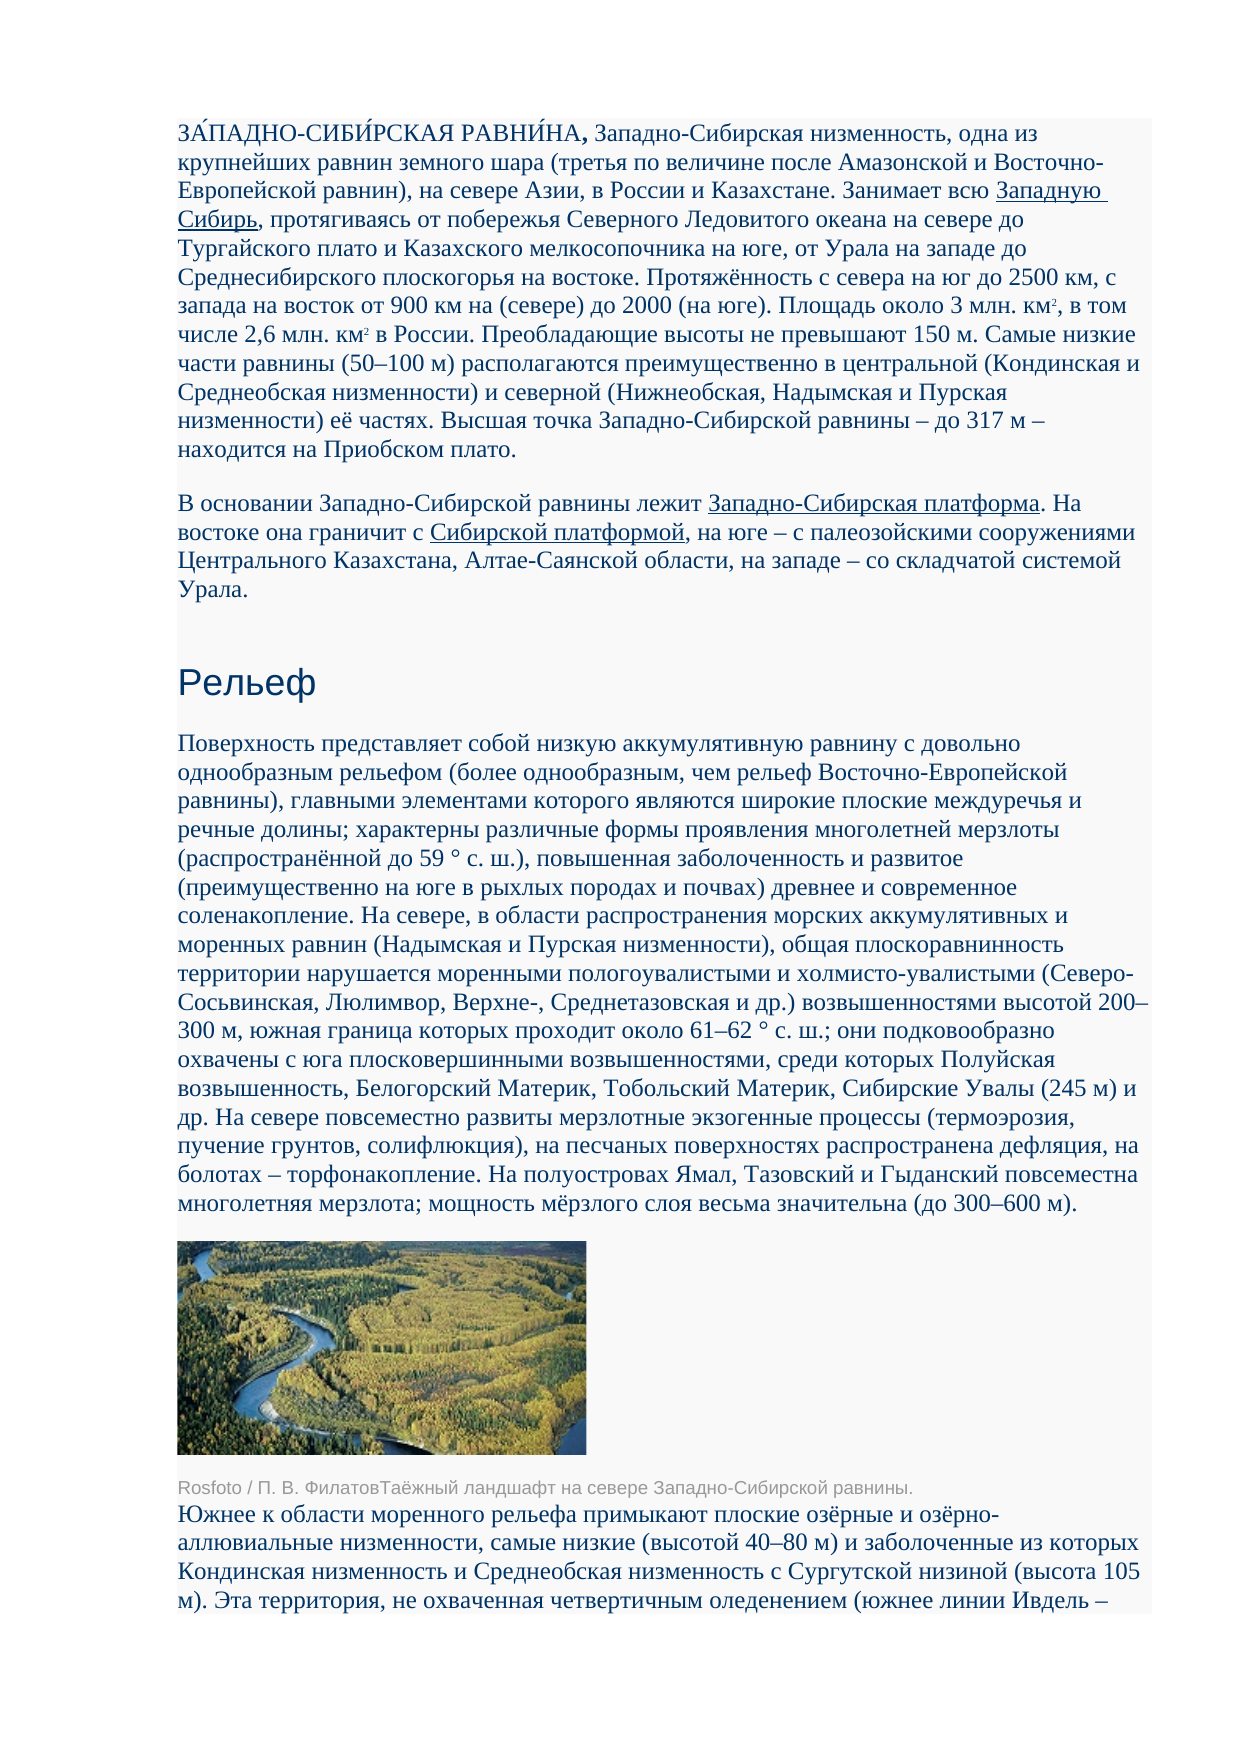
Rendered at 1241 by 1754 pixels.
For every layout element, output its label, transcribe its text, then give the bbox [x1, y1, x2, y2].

picture [177, 1241, 587, 1455]
text Рельеф [177, 653, 1152, 703]
text Поверхность представляет собой низкую аккумулятивную равнину с довольно однообразным рельефом (более однообразным, чем рельеф Восточно-Европейской равнины), главными элементами которого являются широкие плоские междуречья и речные долины; характерны различные формы проявления многолетней мерзлоты (распространённой до 59 ° с. ш.), повышенная заболоченность и развитое (преимущественно на юге в рыхлых породах и почвах) древнее и современное соленакопление. На севере, в области распространения морских аккумулятивных и моренных равнин (Надымская и Пурская низменности), общая плоскоравнинность территории нарушается моренными пологоувалистыми и холмисто-увалистыми (Северо-Сосьвинская, Люлимвор, Верхне-, Среднетазовская и др.) возвышенностями высотой 200–300 м, южная граница которых проходит около 61–62 ° с. ш.; они подковообразно охвачены с юга плосковершинными возвышенностями, среди которых Полуйская возвышенность, Белогорский Материк, Тобольский Материк, Сибирские Увалы (245 м) и др. На севере повсеместно развиты мерзлотные экзогенные процессы (термоэрозия, пучение грунтов, солифлюкция), на песчаных поверхностях распространена дефляция, на болотах – торфонакопление. На полуостровах Ямал, Тазовский и Гыданский повсеместна многолетняя мерзлота; мощность мёрзлого слоя весьма значительна (до 300–600 м). [177, 728, 1152, 1217]
text В основании Западно-Сибирской равнины лежит Западно-Сибирская платформа. На востоке она граничит с Сибирской платформой, на юге – с палеозойскими сооружениями Центрального Казахстана, Алтае-Саянской области, на западе – со складчатой системой Урала. [177, 488, 1152, 603]
text ЗА́ПАДНО-СИБИ́РСКАЯ РАВНИ́НА, Западно-Сибирская низменность, одна из крупнейших равнин земного шара (третья по величине после Амазонской и Восточно-Европейской равнин), на севере Азии, в России и Казахстане. Занимает всю Западную Сибирь, протягиваясь от побережья Северного Ледовитого океана на севере до Тургайского плато и Казахского мелкосопочника на юге, от Урала на западе до Среднесибирского плоскогорья на востоке. Протяжённость с севера на юг до 2500 км, с запада на восток от 900 км на (севере) до 2000 (на юге). Площадь около 3 млн. км2, в том числе 2,6 млн. км2 в России. Преобладающие высоты не превышают 150 м. Самые низкие части равнины (50–100 м) располагаются преимущественно в центральной (Кондинская и Среднеобская низменности) и северной (Нижнеобская, Надымская и Пурская низменности) её частях. Высшая точка Западно-Сибирской равнины – до 317 м – находится на Приобском плато. [177, 118, 1152, 463]
text Rosfoto / П. В. ФилатовТаёжный ландшафт на севере Западно-Сибирской равнины. [177, 1475, 1152, 1499]
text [177, 1499, 1152, 1614]
